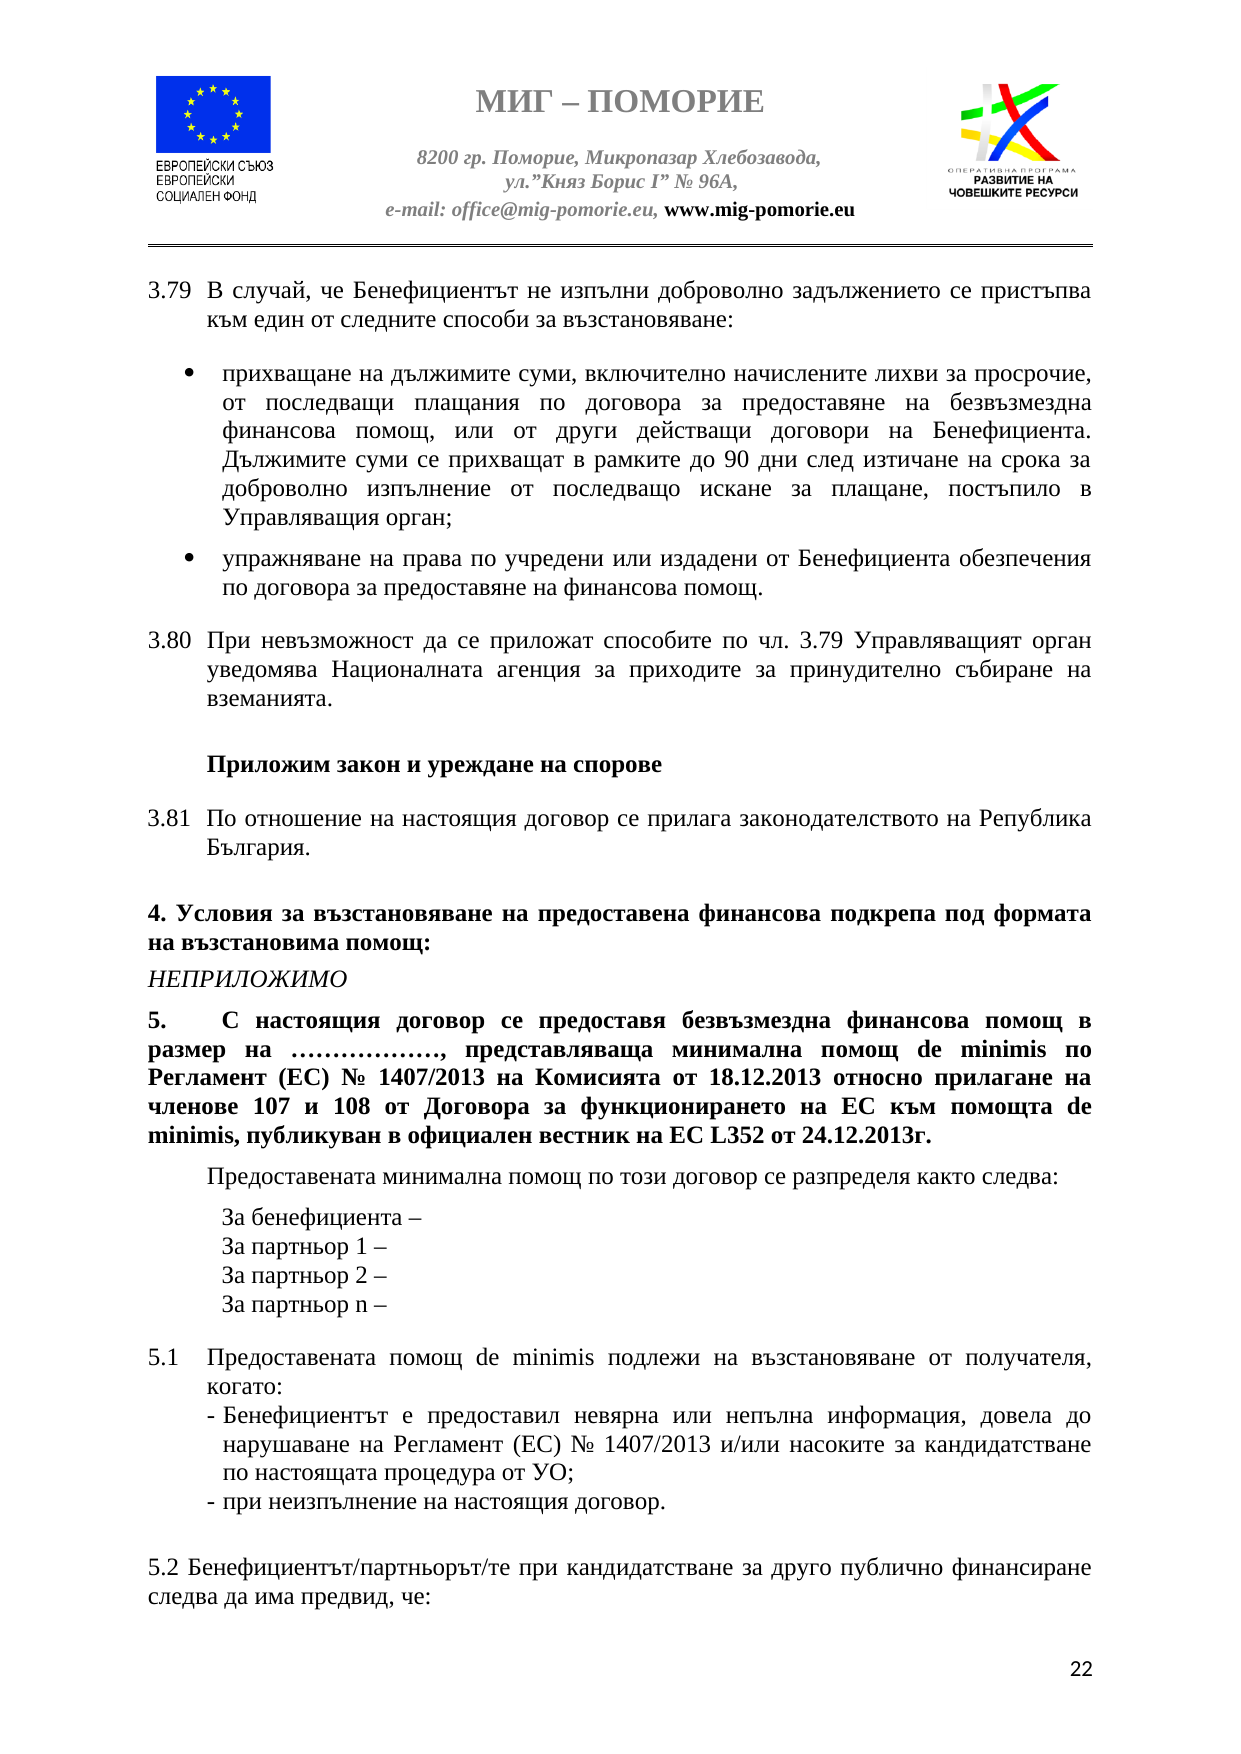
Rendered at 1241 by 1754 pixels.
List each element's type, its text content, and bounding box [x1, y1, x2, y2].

list при неизпълнение на настоящия договор. [207, 1486, 1093, 1515]
text 5.2 Бенефициентът/партньорът/те при кандидатстване за друго публично финансиране следва да има предвид, че: [148, 1552, 1093, 1610]
list упражняване на права по учредени или издадени от Бенефициента обезпечения по договора за предоставяне на финансова помощ. [185, 543, 1093, 600]
text 3.79 В случай, че Бенефициентът не изпълни доброволно задължението се пристъпва към един от следните способи за възстановяване: [148, 275, 1093, 333]
text Приложим закон и уреждане на спорове [148, 749, 1093, 778]
text 4. Условия за възстановяване на предоставена финансова подкрепа под формата на възстановима помощ: [148, 898, 1093, 955]
text За бенефициента – [207, 1202, 1093, 1231]
text 5. С настоящия договор се предоставя безвъзмездна финансова помощ в размер на ………………, представляваща минимална помощ de minimis по Регламент (ЕС) № 1407/2013 на Комисията от 18.12.2013 относно прилагане на членове 107 и 108 от Договора за функционирането на ЕС към помощта de minimis, публикуван в официален вестник на ЕС L352 от 24.12.2013г. [148, 1005, 1093, 1149]
picture [147, 48, 312, 220]
text За партньор n – [207, 1289, 1093, 1317]
text Предоставената минимална помощ по този договор се разпределя както следва: [207, 1161, 1093, 1190]
text 3.81 По отношение на настоящия договор се прилага законодателството на Република България. [147, 803, 1093, 860]
list Бенефициентът е предоставил невярна или непълна информация, довела до нарушаване на Регламент (ЕС) № 1407/2013 и/или насоките за кандидатстване по настоящата процедура от УО; [207, 1400, 1093, 1486]
text 5.1 Предоставената помощ de minimis подлежи на възстановяване от получателя, когато: [148, 1342, 1093, 1400]
list прихващане на дължимите суми, включително начислените лихви за просрочие, от последващи плащания по договора за предоставяне на безвъзмездна финансова помощ, или от други действащи договори на Бенефициента. Дължимите суми се прихващат в рамките до 90 дни след изтичане на срока за доброволно изпълнение от последващо искане за плащане, постъпило в Управляващия орган; [185, 358, 1093, 530]
text 3.80 При невъзможност да се приложат способите по чл. 3.79 Управляващият орган уведомява Националната агенция за приходите за принудително събиране на вземанията. [148, 625, 1093, 712]
text За партньор 2 – [207, 1260, 1093, 1289]
text НЕПРИЛОЖИМО [148, 964, 1093, 992]
text За партньор 1 – [207, 1231, 1093, 1260]
picture [926, 67, 1093, 210]
